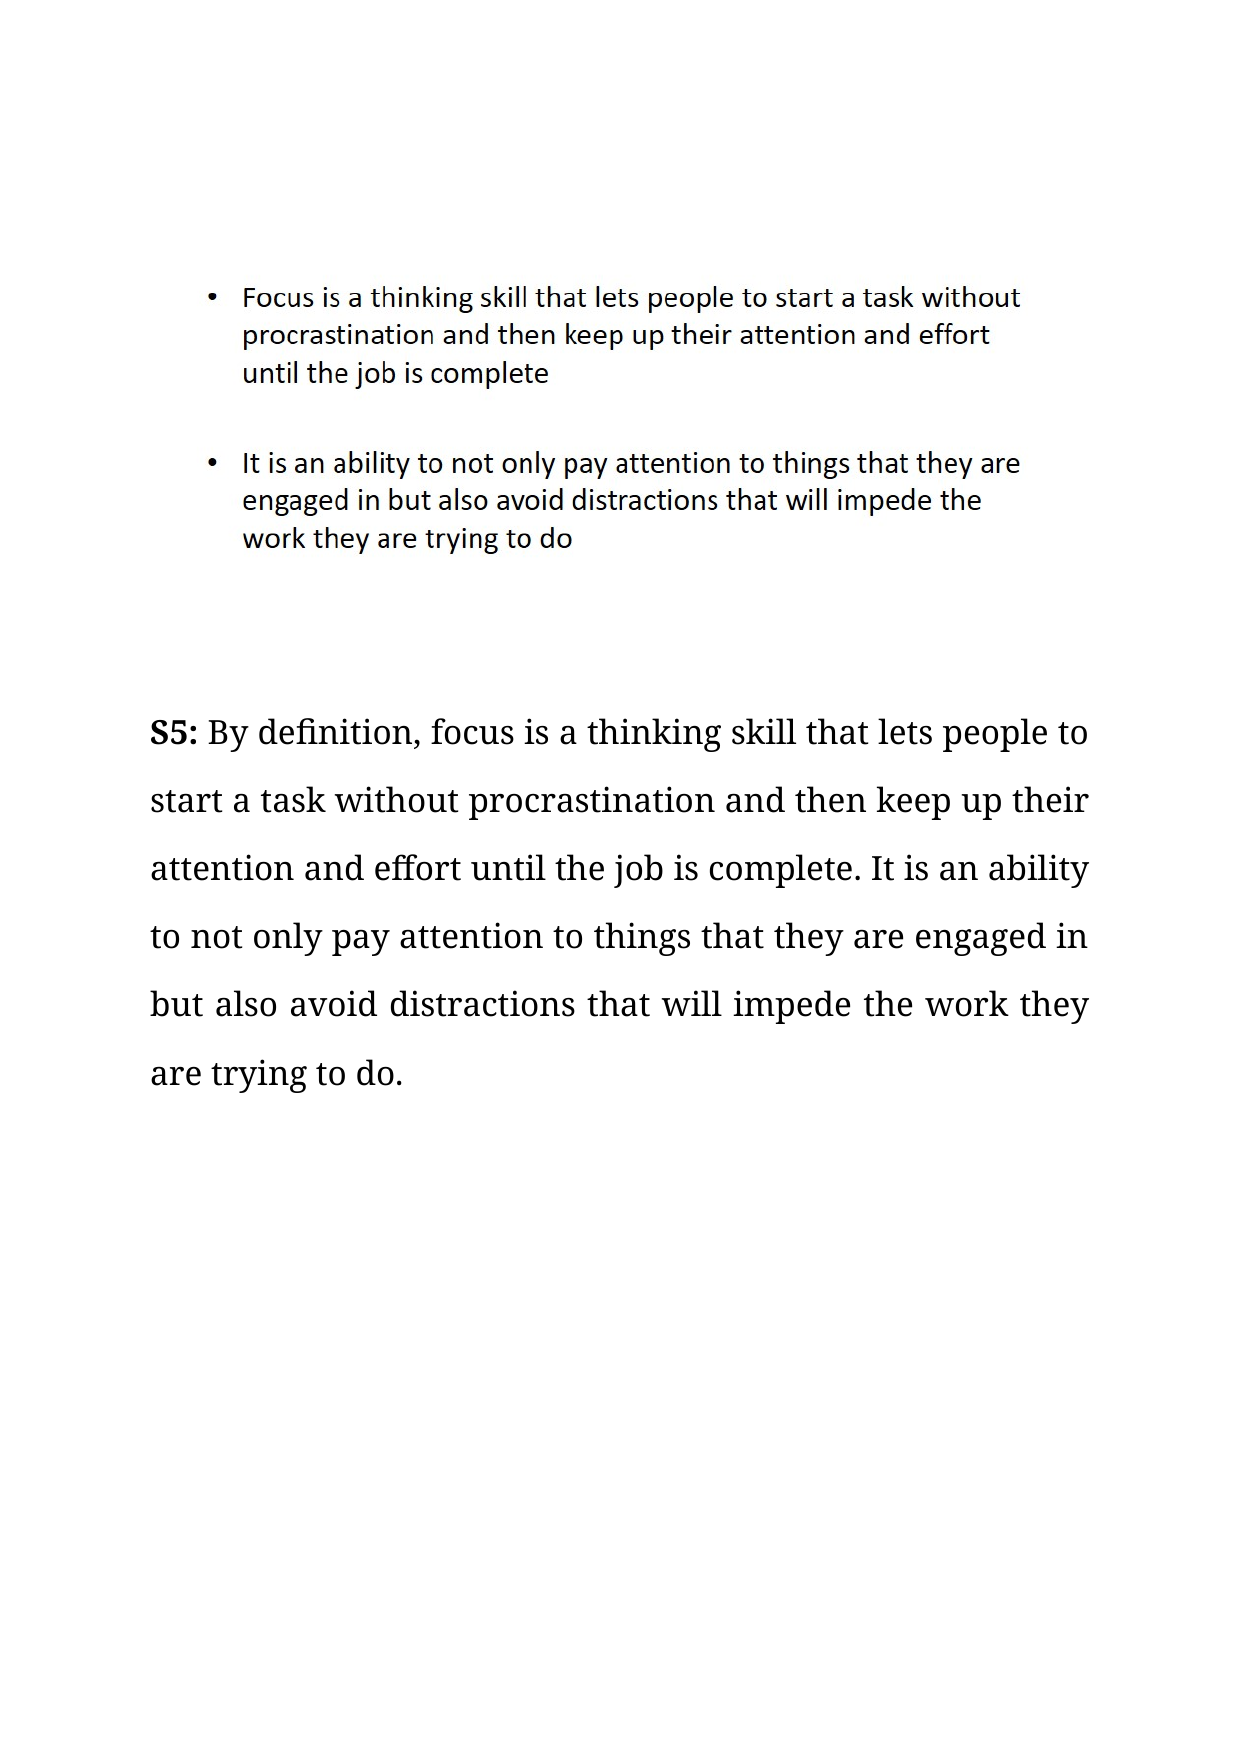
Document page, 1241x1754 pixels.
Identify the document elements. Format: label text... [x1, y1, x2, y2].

text S5: By definition, focus is a thinking skill that lets people to start a task without procrastination and then keep up their attention and effort until the job is complete. It is an ability to not only pay attention to things that they are engaged in but also avoid distractions that will impede the work they are trying to do. [150, 709, 1090, 1095]
picture [150, 149, 1090, 678]
